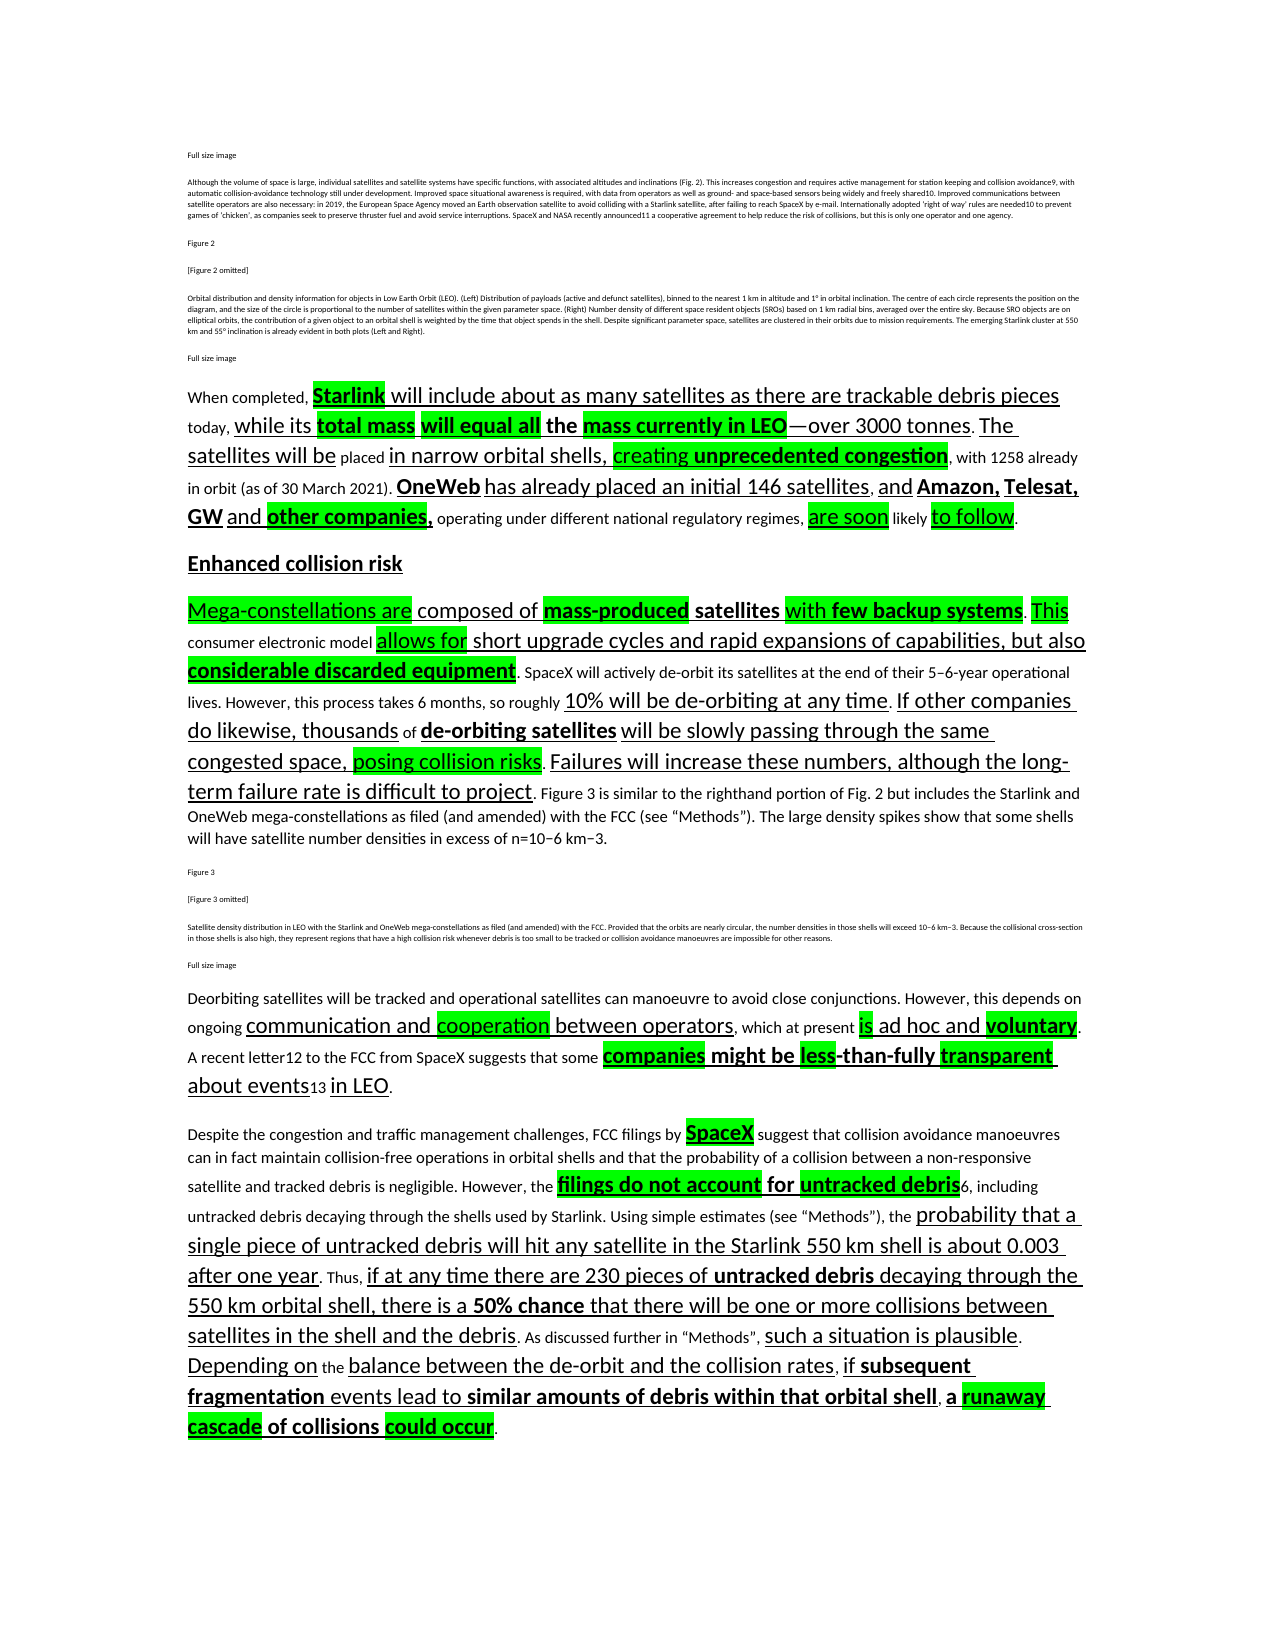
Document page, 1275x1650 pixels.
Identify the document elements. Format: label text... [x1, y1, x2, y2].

text Despite the congestion and traffic management challenges, FCC filings by SpaceX suggest that collision avoidance manoeuvres can in fact maintain collision-free operations in orbital shells and that the probability of a collision between a non-responsive satellite and tracked debris is negligible. However, the filings do not account for untracked debris6, including untracked debris decaying through the shells used by Starlink. Using simple estimates (see “Methods”), the probability that a single piece of untracked debris will hit any satellite in the Starlink 550 km shell is about 0.003 after one year. Thus, if at any time there are 230 pieces of untracked debris decaying through the 550 km orbital shell, there is a 50% chance that there will be one or more collisions between satellites in the shell and the debris. As discussed further in “Methods”, such a situation is plausible. Depending on the balance between the de-orbit and the collision rates, if subsequent fragmentation events lead to similar amounts of debris within that orbital shell, a runaway cascade of collisions could occur. [187, 1118, 1087, 1440]
text Enhanced collision risk [187, 549, 1087, 577]
text Mega-constellations are composed of mass-produced satellites with few backup systems. This consumer electronic model allows for short upgrade cycles and rapid expansions of capabilities, but also considerable discarded equipment. SpaceX will actively de-orbit its satellites at the end of their 5–6-year operational lives. However, this process takes 6 months, so roughly 10% will be de-orbiting at any time. If other companies do likewise, thousands of de-orbiting satellites will be slowly passing through the same congested space, posing collision risks. Failures will increase these numbers, although the long-term failure rate is difficult to project. Figure 3 is similar to the righthand portion of Fig. 2 but includes the Starlink and OneWeb mega-constellations as filed (and amended) with the FCC (see “Methods”). The large density spikes show that some shells will have satellite number densities in excess of n=10−6 km−3. [187, 596, 1087, 849]
text When completed, Starlink will include about as many satellites as there are trackable debris pieces today, while its total mass will equal all the mass currently in LEO—over 3000 tonnes. The satellites will be placed in narrow orbital shells, creating unprecedented congestion, with 1258 already in orbit (as of 30 March 2021). OneWeb has already placed an initial 146 satellites, and Amazon, Telesat, GW and other companies, operating under different national regulatory regimes, are soon likely to follow. [187, 381, 1087, 530]
text Deorbiting satellites will be tracked and operational satellites can manoeuvre to avoid close conjunctions. However, this depends on ongoing communication and cooperation between operators, which at present is ad hoc and voluntary. A recent letter12 to the FCC from SpaceX suggests that some companies might be less-than-fully transparent about events13 in LEO. [187, 988, 1087, 1099]
